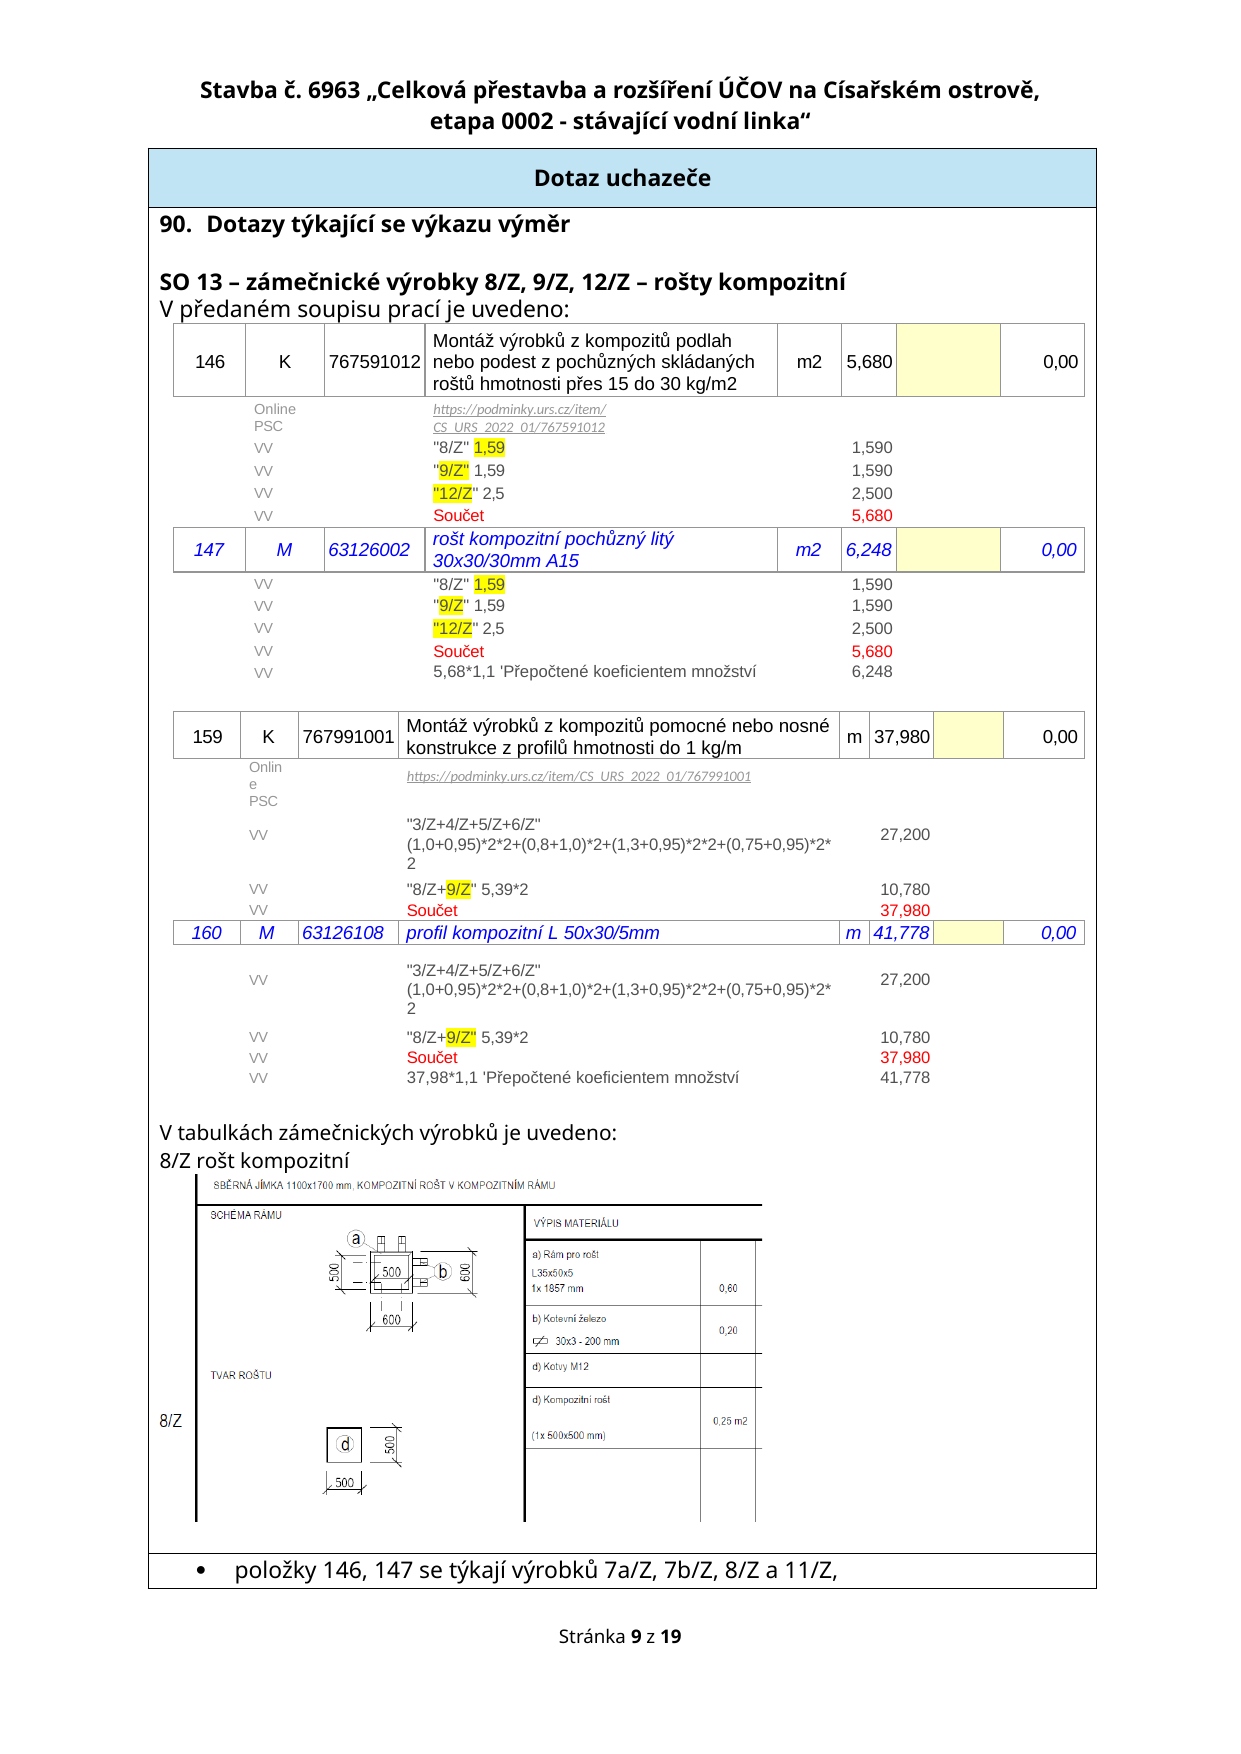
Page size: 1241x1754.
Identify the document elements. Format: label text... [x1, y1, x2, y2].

table_cell Opraveno v soupisu prací s výkazem výměr: položky 146, 147 se týkají výrobků 7a/Z, 7b/Z, 8/Z a 11/Z, položky č. 159 a 160 výrobků 3/Z-6/Z, 7a/Z, 7b/Z, 8/Z. Množství těchto položek opraveno Dále opraveno množství položek 57, 58. Doplněny položky č. 183, 184, 185, Položky 163, 164 odstraněny. Stejná oprava provedena u shodného objektu SO 12. [149, 1554, 1096, 1587]
table_header Dotaz uchazeče [149, 149, 1096, 207]
picture [159, 1174, 763, 1522]
